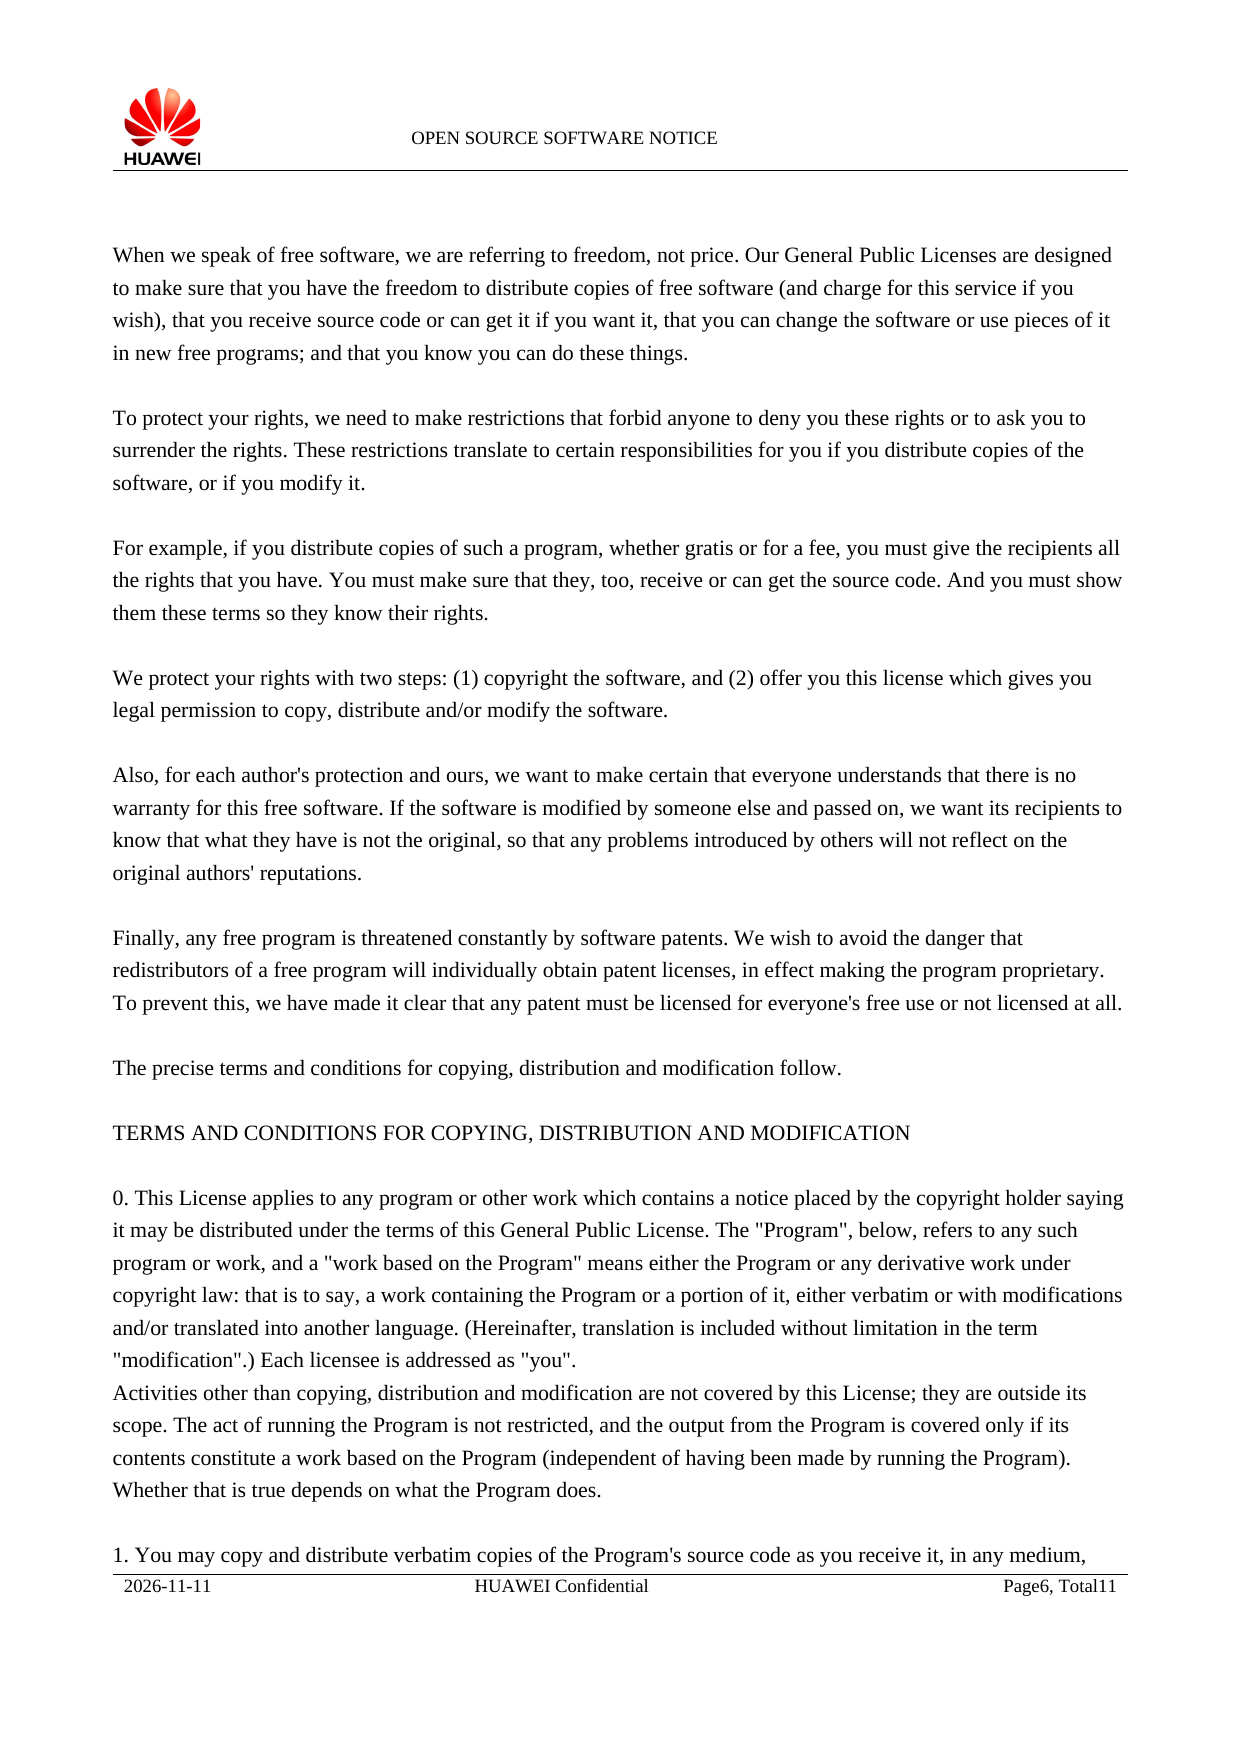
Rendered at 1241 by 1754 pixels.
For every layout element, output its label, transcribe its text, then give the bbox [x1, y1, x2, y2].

picture [124, 88, 201, 165]
